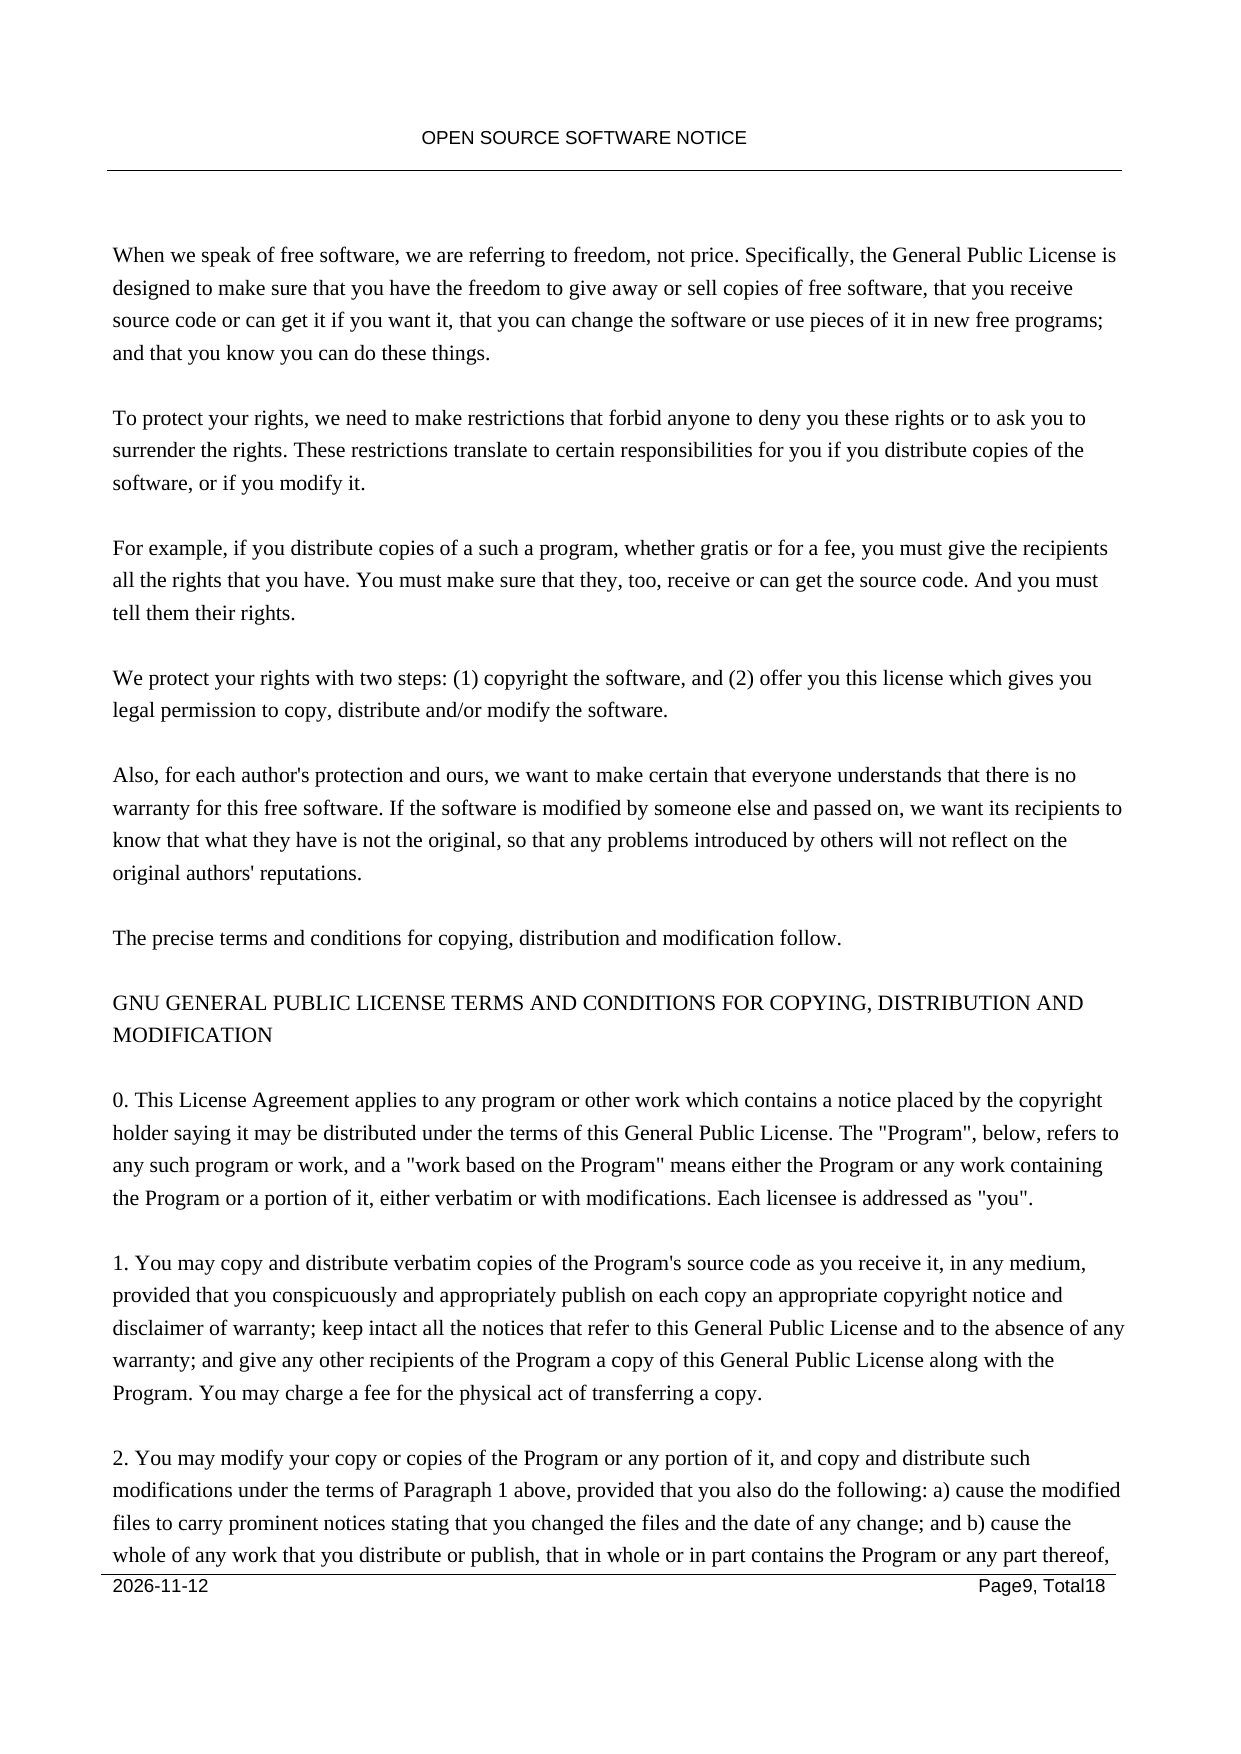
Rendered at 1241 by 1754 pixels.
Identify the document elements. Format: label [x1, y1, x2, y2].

text [112, 206, 1128, 1571]
